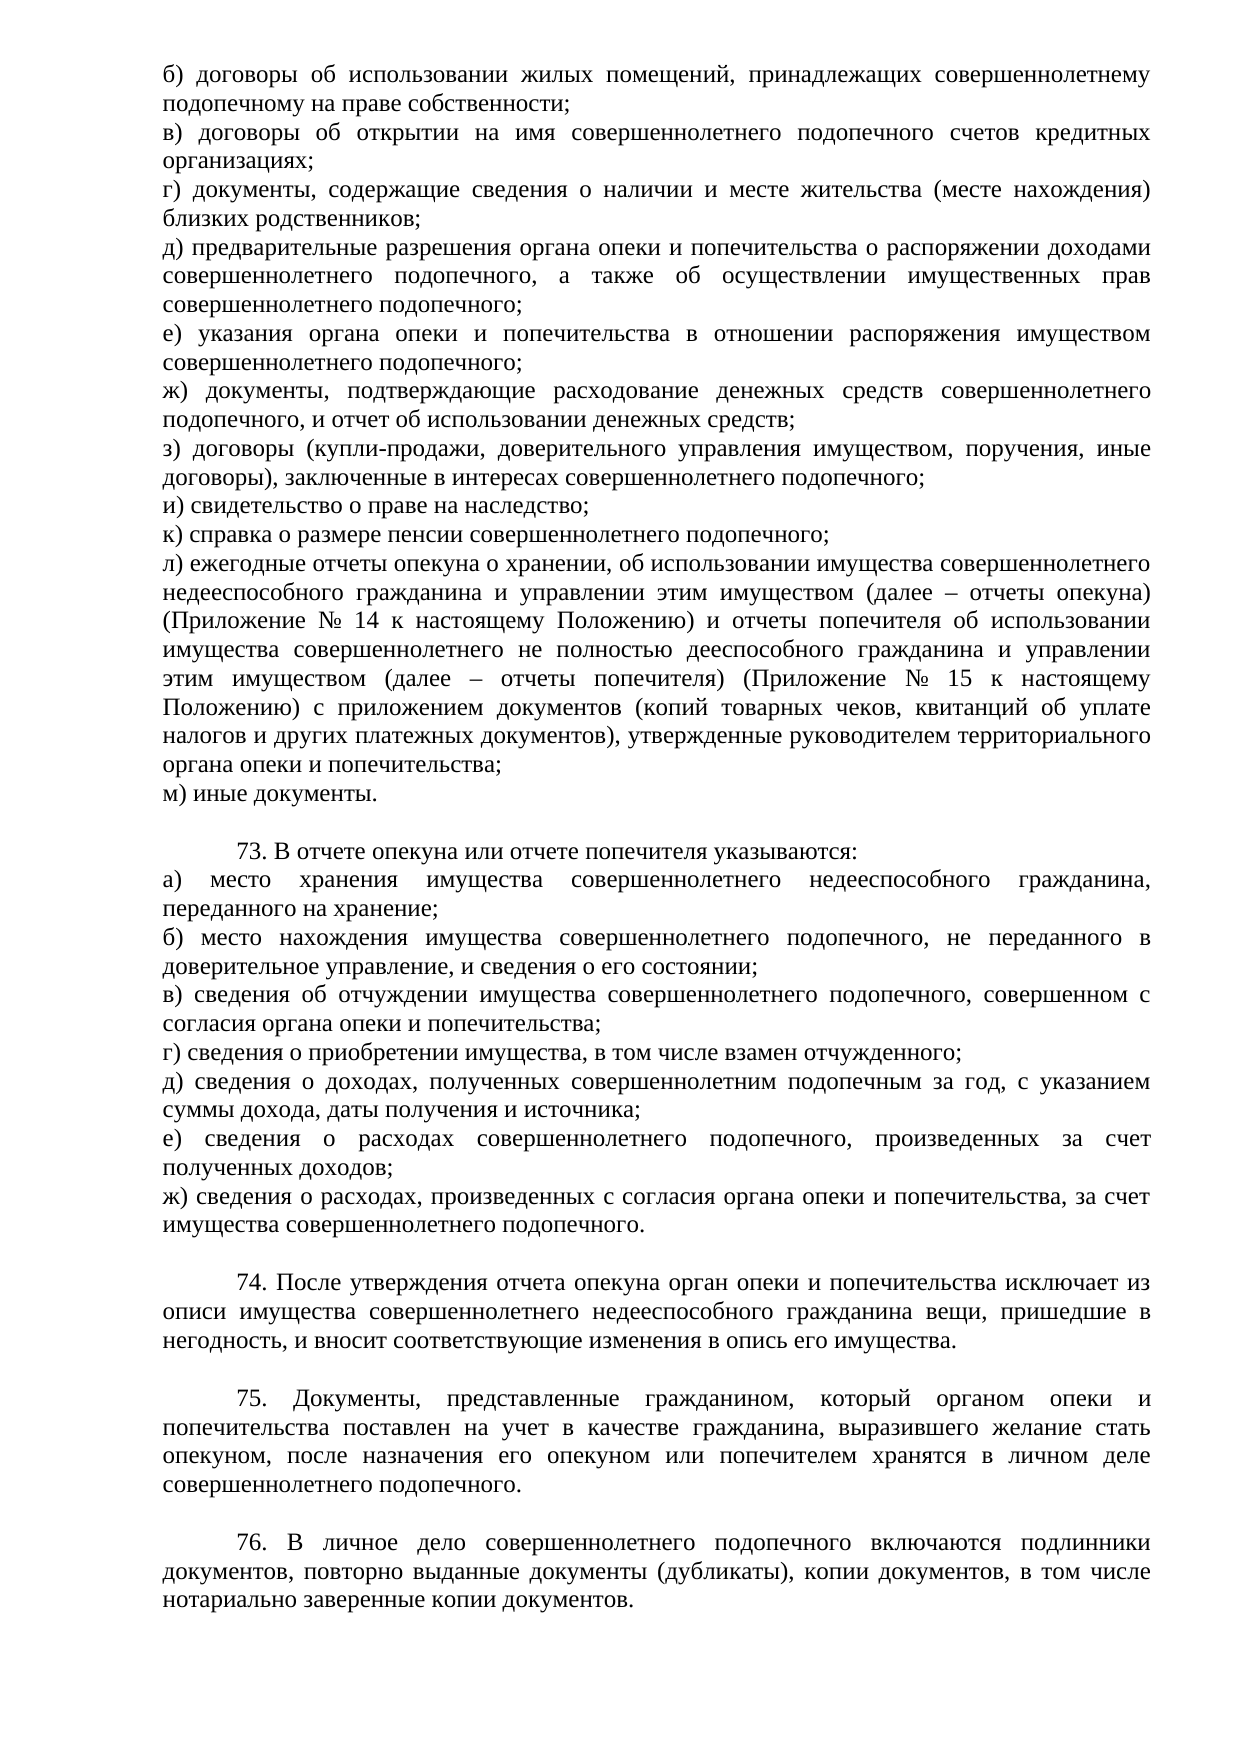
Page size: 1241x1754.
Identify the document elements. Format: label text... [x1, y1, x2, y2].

text 74. После утверждения отчета опекуна орган опеки и попечительства исключает из описи имущества совершеннолетнего недееспособного гражданина вещи, пришедшие в негодность, и вносит соответствующие изменения в опись его имущества. [162, 1267, 1152, 1354]
text в) договоры об открытии на имя совершеннолетнего подопечного счетов кредитных организациях; [162, 117, 1152, 174]
text д) сведения о доходах, полученных совершеннолетним подопечным за год, с указанием суммы дохода, даты получения и источника; [162, 1066, 1152, 1123]
text е) указания органа опеки и попечительства в отношении распоряжения имуществом совершеннолетнего подопечного; [162, 318, 1152, 375]
text в) сведения об отчуждении имущества совершеннолетнего подопечного, совершенном с согласия органа опеки и попечительства; [162, 979, 1152, 1037]
text з) договоры (купли-продажи, доверительного управления имуществом, поручения, иные договоры), заключенные в интересах совершеннолетнего подопечного; [162, 433, 1152, 490]
text л) ежегодные отчеты опекуна о хранении, об использовании имущества совершеннолетнего недееспособного гражданина и управлении этим имуществом (далее – отчеты опекуна) (Приложение № 14 к настоящему Положению) и отчеты попечителя об использовании имущества совершеннолетнего не полностью дееспособного гражданина и управлении этим имуществом (далее – отчеты попечителя) (Приложение № 15 к настоящему Положению) с приложением документов (копий товарных чеков, квитанций об уплате налогов и других платежных документов), утвержденные руководителем территориального органа опеки и попечительства; [162, 548, 1152, 778]
text г) сведения о приобретении имущества, в том числе взамен отчужденного; [162, 1037, 1152, 1066]
text б) договоры об использовании жилых помещений, принадлежащих совершеннолетнему подопечному на праве собственности; [162, 59, 1152, 117]
text е) сведения о расходах совершеннолетнего подопечного, произведенных за счет полученных доходов; [162, 1123, 1152, 1181]
text б) место нахождения имущества совершеннолетнего подопечного, не переданного в доверительное управление, и сведения о его состоянии; [162, 922, 1152, 979]
text 75. Документы, представленные гражданином, который органом опеки и попечительства поставлен на учет в качестве гражданина, выразившего желание стать опекуном, после назначения его опекуном или попечителем хранятся в личном деле совершеннолетнего подопечного. [162, 1383, 1152, 1498]
text г) документы, содержащие сведения о наличии и месте жительства (месте нахождения) близких родственников; [162, 174, 1152, 232]
text 73. В отчете опекуна или отчете попечителя указываются: [162, 836, 1152, 864]
text м) иные документы. [162, 778, 1152, 807]
text ж) документы, подтверждающие расходование денежных средств совершеннолетнего подопечного, и отчет об использовании денежных средств; [162, 375, 1152, 433]
text к) справка о размере пенсии совершеннолетнего подопечного; [162, 519, 1152, 548]
text ж) сведения о расходах, произведенных с согласия органа опеки и попечительства, за счет имущества совершеннолетнего подопечного. [162, 1181, 1152, 1238]
text д) предварительные разрешения органа опеки и попечительства о распоряжении доходами совершеннолетнего подопечного, а также об осуществлении имущественных прав совершеннолетнего подопечного; [162, 232, 1152, 318]
text и) свидетельство о праве на наследство; [162, 490, 1152, 519]
text а) место хранения имущества совершеннолетнего недееспособного гражданина, переданного на хранение; [162, 864, 1152, 922]
text 76. В личное дело совершеннолетнего подопечного включаются подлинники документов, повторно выданные документы (дубликаты), копии документов, в том числе нотариально заверенные копии документов. [162, 1527, 1152, 1613]
